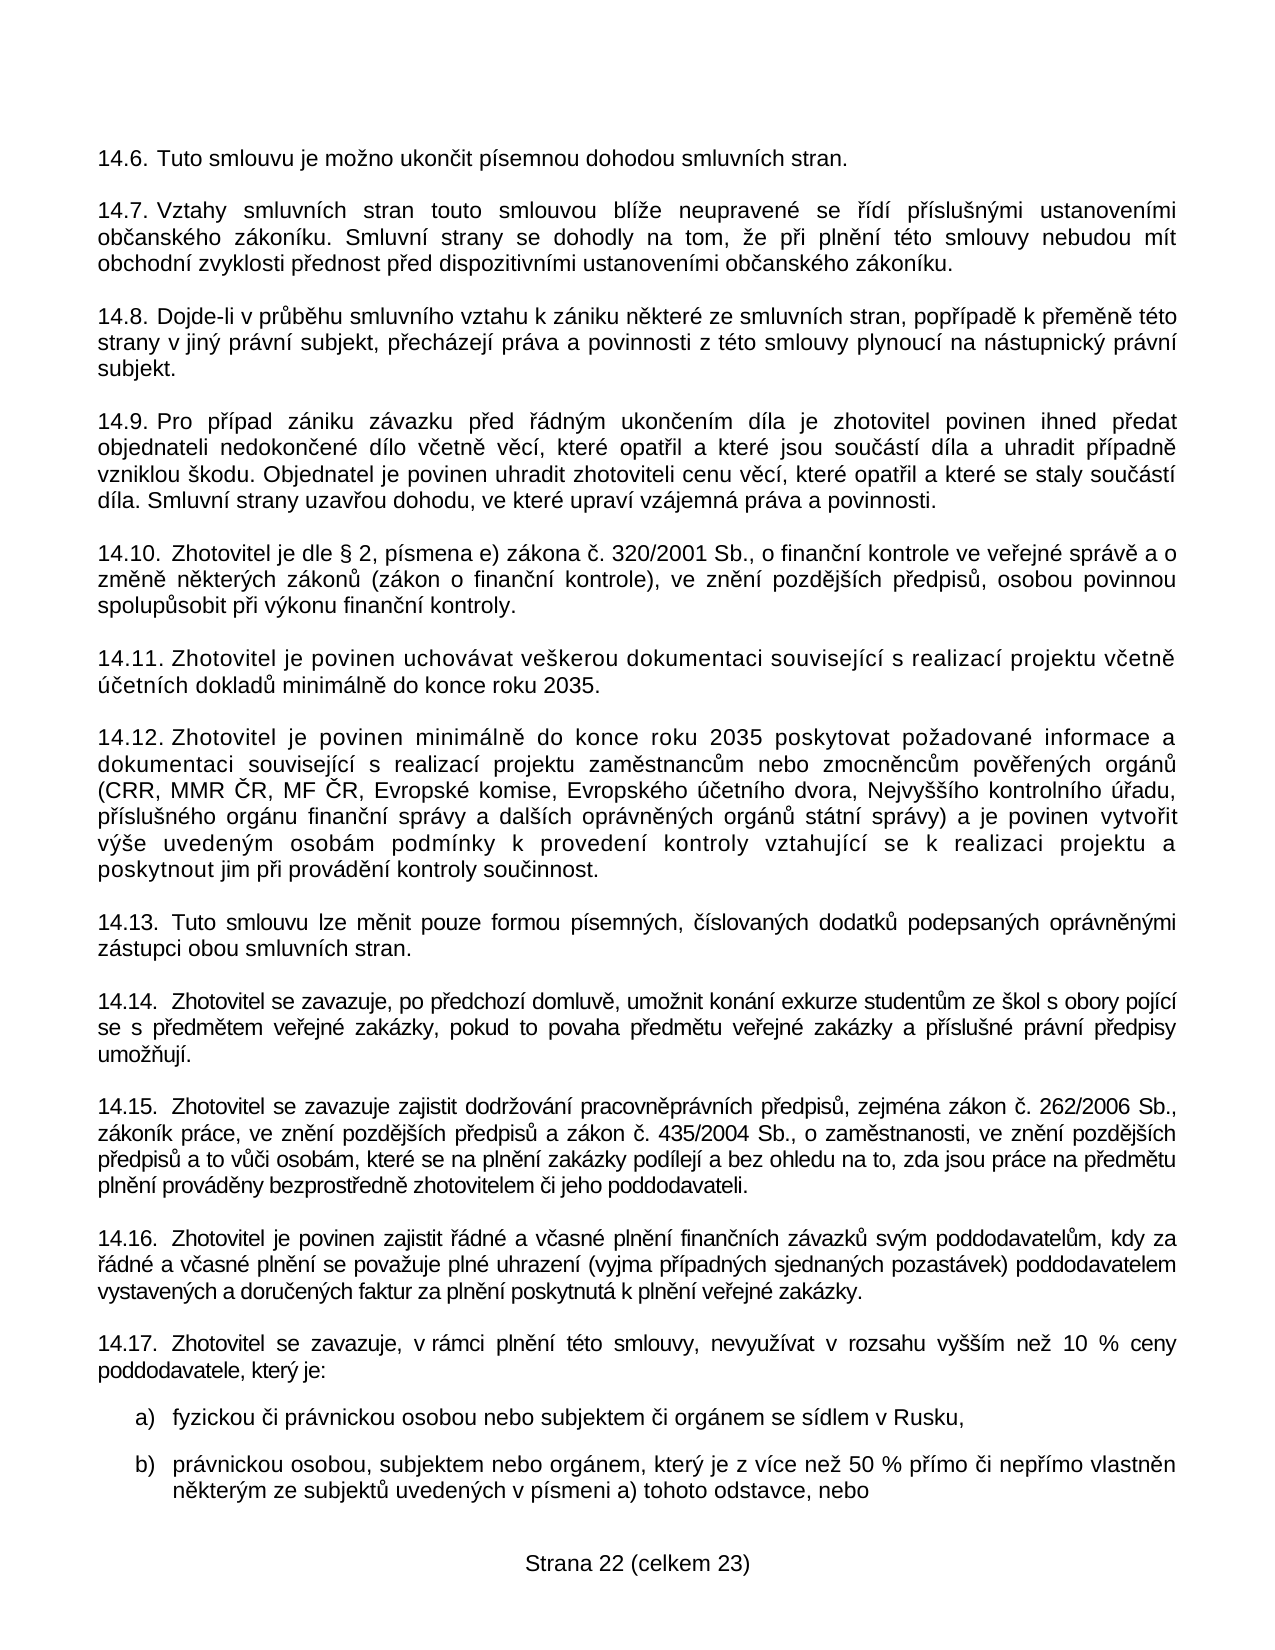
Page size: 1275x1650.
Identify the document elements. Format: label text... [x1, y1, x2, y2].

list Vztahy smluvních stran touto smlouvou blíže neupravené se řídí příslušnými ustanoveními občanského zákoníku. Smluvní strany se dohodly na tom, že při plnění této smlouvy nebudou mít obchodní zvyklosti přednost před dispozitivními ustanoveními občanského zákoníku. [97, 197, 1177, 276]
list Zhotovitel je povinen minimálně do konce roku 2035 poskytovat požadované informace a dokumentaci související s realizací projektu zaměstnancům nebo zmocněncům pověřených orgánů (CRR, MMR ČR, MF ČR, Evropské komise, Evropského účetního dvora, Nejvyššího kontrolního úřadu, příslušného orgánu finanční správy a dalších oprávněných orgánů státní správy) a je povinen vytvořit výše uvedeným osobám podmínky k provedení kontroly vztahující se k realizaci projektu a poskytnout jim při provádění kontroly součinnost. [97, 724, 1177, 882]
list Zhotovitel se zavazuje, v rámci plnění této smlouvy, nevyužívat v rozsahu vyšším než 10 % ceny poddodavatele, který je: [97, 1330, 1177, 1383]
list Dojde-li v průběhu smluvního vztahu k zániku některé ze smluvních stran, popřípadě k přeměně této strany v jiný právní subjekt, přecházejí práva a povinnosti z této smlouvy plynoucí na nástupnický právní subjekt. [97, 303, 1177, 382]
list Zhotovitel se zavazuje, po předchozí domluvě, umožnit konání exkurze studentům ze škol s obory pojící se s předmětem veřejné zakázky, pokud to povaha předmětu veřejné zakázky a příslušné právní předpisy umožňují. [97, 988, 1177, 1067]
list fyzickou či právnickou osobou nebo subjektem či orgánem se sídlem v Rusku, [135, 1404, 1177, 1430]
list Zhotovitel je dle § 2, písmena e) zákona č. 320/2001 Sb., o finanční kontrole ve veřejné správě a o změně některých zákonů (zákon o finanční kontrole), ve znění pozdějších předpisů, osobou povinnou spolupůsobit při výkonu finanční kontroly. [97, 540, 1177, 619]
list právnickou osobou, subjektem nebo orgánem, který je z více než 50 % přímo či nepřímo vlastněn některým ze subjektů uvedených v písmeni a) tohoto odstavce, nebo [135, 1451, 1177, 1504]
list Tuto smlouvu lze měnit pouze formou písemných, číslovaných dodatků podepsaných oprávněnými zástupci obou smluvních stran. [97, 909, 1177, 961]
list Zhotovitel je povinen zajistit řádné a včasné plnění finančních závazků svým poddodavatelům, kdy za řádné a včasné plnění se považuje plné uhrazení (vyjma případných sjednaných pozastávek) poddodavatelem vystavených a doručených faktur za plnění poskytnutá k plnění veřejné zakázky. [97, 1225, 1177, 1304]
list Tuto smlouvu je možno ukončit písemnou dohodou smluvních stran. [97, 144, 1177, 171]
list Zhotovitel se zavazuje zajistit dodržování pracovněprávních předpisů, zejména zákon č. 262/2006 Sb., zákoník práce, ve znění pozdějších předpisů a zákon č. 435/2004 Sb., o zaměstnanosti, ve znění pozdějších předpisů a to vůči osobám, které se na plnění zakázky podílejí a bez ohledu na to, zda jsou práce na předmětu plnění prováděny bezprostředně zhotovitelem či jeho poddodavateli. [97, 1093, 1177, 1199]
list Pro případ zániku závazku před řádným ukončením díla je zhotovitel povinen ihned předat objednateli nedokončené dílo včetně věcí, které opatřil a které jsou součástí díla a uhradit případně vzniklou škodu. Objednatel je povinen uhradit zhotoviteli cenu věcí, které opatřil a které se staly součástí díla. Smluvní strany uzavřou dohodu, ve které upraví vzájemná práva a povinnosti. [97, 408, 1177, 513]
list Zhotovitel je povinen uchovávat veškerou dokumentaci související s realizací projektu včetně účetních dokladů minimálně do konce roku 2035. [97, 645, 1177, 698]
